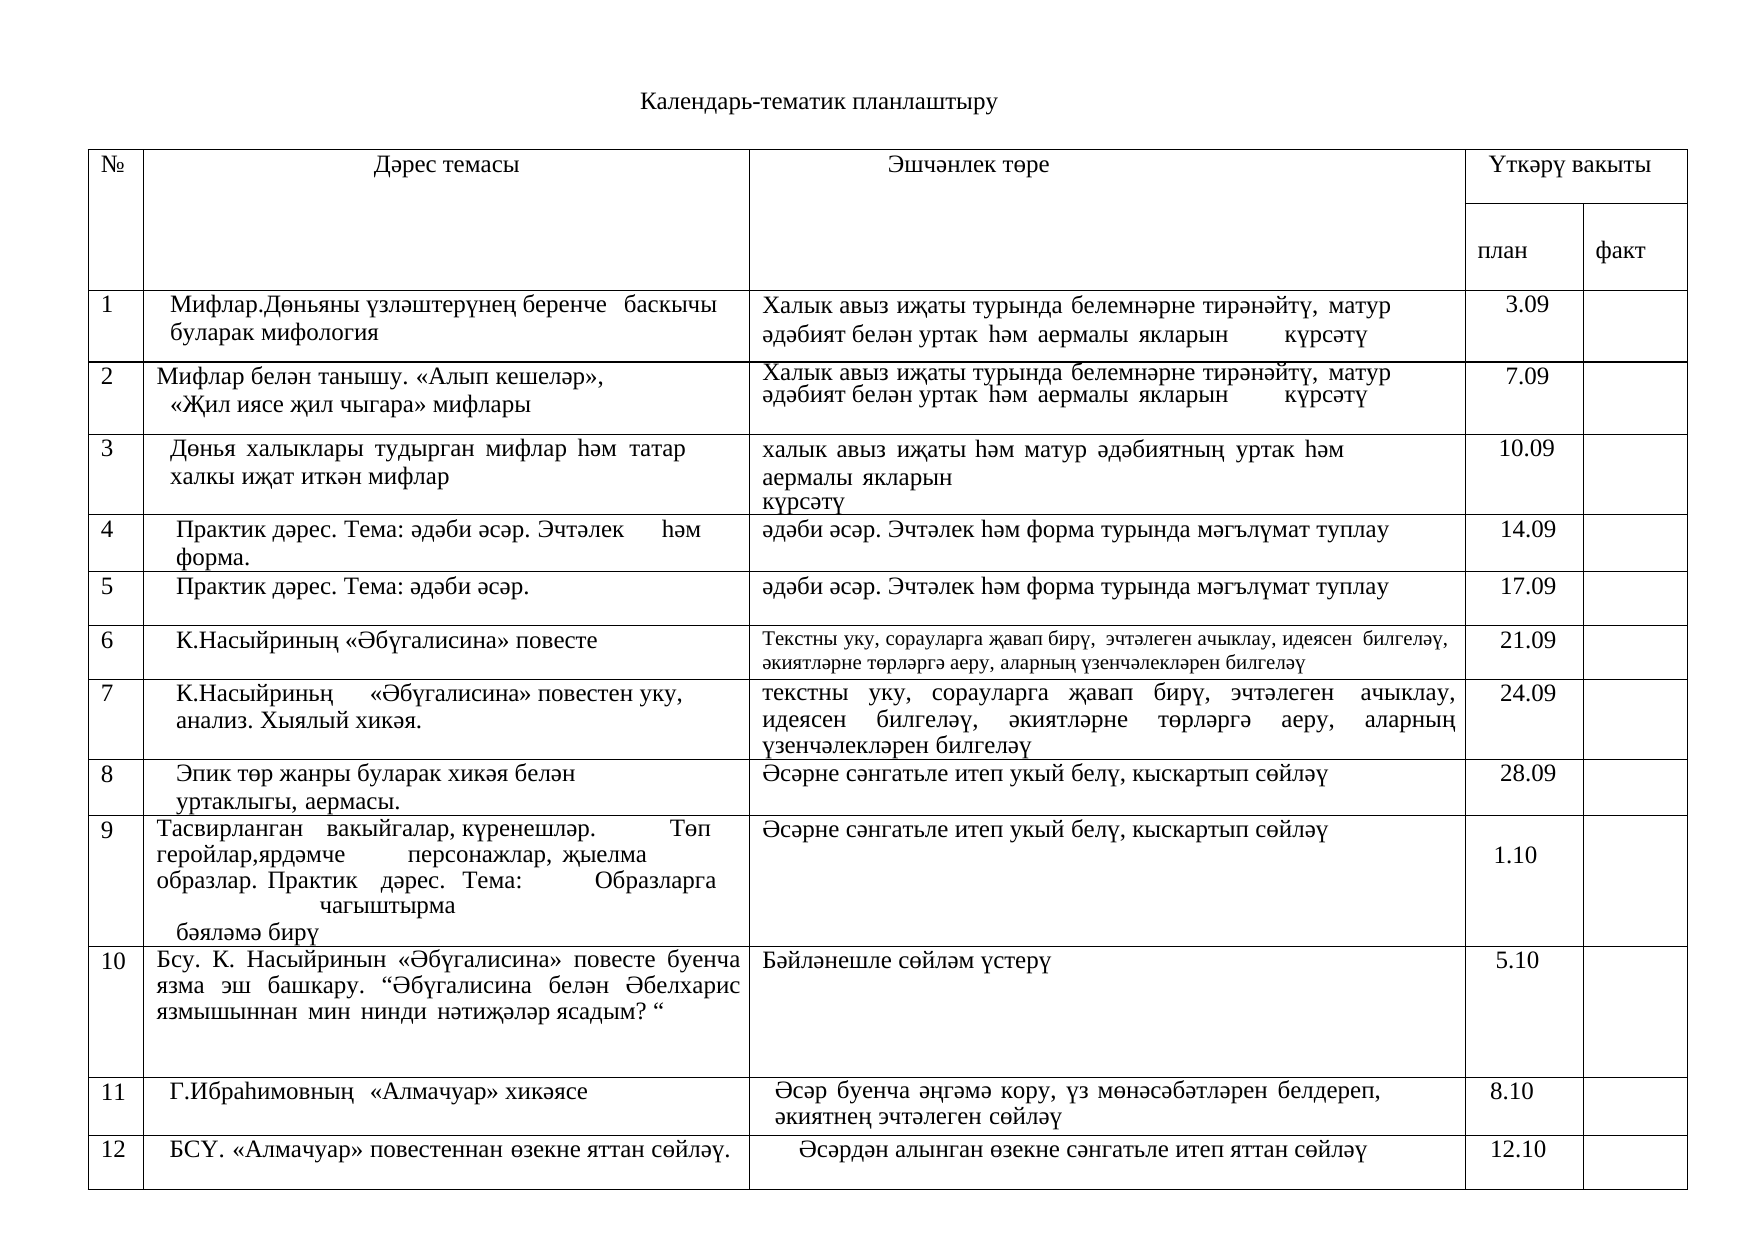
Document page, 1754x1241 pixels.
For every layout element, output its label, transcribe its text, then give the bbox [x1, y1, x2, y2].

table_cell 4 [89, 515, 143, 571]
table_cell [1584, 626, 1687, 678]
table_cell 28.09 [1466, 760, 1583, 815]
table_cell 12 [89, 1136, 143, 1188]
table_cell 14.09 [1466, 515, 1583, 571]
table_cell [1584, 435, 1687, 514]
table_cell 5 [89, 572, 143, 624]
table_cell Бсу. К. Насыйринын «Әбүгалисина» повесте буенча язма эш башкару. “Әбүгалисина белән Әбелхарис язмышыннан мин нинди нәтиҗәләр ясадым? “ [144, 947, 749, 1077]
table_cell 8.10 [1466, 1078, 1583, 1134]
table_cell Мифлар белән танышу. «Алып кешеләр», «Җил иясе җил чыгара» мифлары [144, 363, 749, 433]
table_cell әдәби әсәр. Эчтәлек һәм форма турында мәгълүмат туплау [750, 515, 1465, 571]
table_header Дәрес темасы [144, 150, 749, 289]
table_cell Текстны уку, сорауларга җавап бирү, эчтәлеген ачыклау, идеясен билгеләү, әкиятләрне төрләргә аеру, аларның үзенчәлекләрен билгеләү [750, 626, 1465, 678]
table_cell Әсәрне сәнгатьле итеп укый белү, кыскартып сөйләү [750, 760, 1465, 815]
table_cell Г.Ибраһимовның «Алмачуар» хикәясе [144, 1078, 749, 1134]
table_cell Әсәр буенча әңгәмә кору, үз мөнәсәбәтләрен белдереп, әкиятнең эчтәлеген сөйләү [750, 1078, 1465, 1134]
table_cell план [1466, 204, 1583, 289]
table_cell 3 [89, 435, 143, 514]
table_cell [1584, 680, 1687, 759]
table_cell Эпик төр жанры буларак хикәя белән уртаклыгы, аермасы. [144, 760, 749, 815]
table_cell [1584, 572, 1687, 624]
table_cell 11 [89, 1078, 143, 1134]
table_cell [1584, 1136, 1687, 1188]
table_cell 7.09 [1466, 363, 1583, 433]
table_cell 2 [89, 363, 143, 433]
table_cell 1 [89, 291, 143, 361]
table_cell 21.09 [1466, 626, 1583, 678]
table_cell [1584, 1078, 1687, 1134]
table_cell К.Насыйриның «Әбүгалисина» повесте [144, 626, 749, 678]
table_cell Бәйләнешле сөйләм үстерү [750, 947, 1465, 1077]
table_cell 10.09 [1466, 435, 1583, 514]
table_cell Дөнья халыклары тудырган мифлар һәм татар халкы иҗат иткән мифлар [144, 435, 749, 514]
table_cell Әсәрдән алынган өзекне сәнгатьле итеп яттан сөйләү [750, 1136, 1465, 1188]
table_cell факт [1584, 204, 1687, 289]
table_cell 6 [89, 626, 143, 678]
table_cell Халык авыз иҗаты турында белемнәрне тирәнәйтү, матур әдәбият белән уртак һәм аермалы якларын күрсәтү [750, 291, 1465, 361]
table_cell Практик дәрес. Тема: әдәби әсәр. [144, 572, 749, 624]
table_cell әдәби әсәр. Эчтәлек һәм форма турында мәгълүмат туплау [750, 572, 1465, 624]
table_cell [1584, 947, 1687, 1077]
table_cell БСҮ. «Алмачуар» повестеннан өзекне яттан сөйләү. [144, 1136, 749, 1188]
table_header Үткәрү вакыты [1466, 150, 1687, 203]
table_cell 9 [89, 816, 143, 946]
table_cell Халык авыз иҗаты турында белемнәрне тирәнәйтү, матур әдәбият белән уртак һәм аермалы якларын күрсәтү [750, 363, 1465, 433]
table_cell [1584, 816, 1687, 946]
table_cell 7 [89, 680, 143, 759]
table_cell 17.09 [1466, 572, 1583, 624]
table_cell халык авыз иҗаты һәм матур әдәбиятның уртак һәм аермалы якларын күрсәтү [750, 435, 1465, 514]
table_cell 3.09 [1466, 291, 1583, 361]
table_cell 5.10 [1466, 947, 1583, 1077]
table_cell текстны уку, сорауларга җавап бирү, эчтәлеген ачыклау, идеясен билгеләү, әкиятләрне төрләргә аеру, аларның үзенчәлекләрен билгеләү [750, 680, 1465, 759]
table_cell 10 [89, 947, 143, 1077]
table_cell [1584, 291, 1687, 361]
table_cell [1584, 760, 1687, 815]
table_cell Әсәрне сәнгатьле итеп укый белү, кыскартып сөйләү [750, 816, 1465, 946]
table_header № [89, 150, 143, 289]
table_cell [1584, 515, 1687, 571]
table_cell [1584, 363, 1687, 433]
table_cell 24.09 [1466, 680, 1583, 759]
table_cell К.Насыйриньң «Әбүгалисина» повестен уку, анализ. Хыялый хикәя. [144, 680, 749, 759]
table_cell 1.10 [1466, 816, 1583, 946]
table_cell Тасвирланган вакыйгалар, күренешләр. Төп геройлар,ярдәмче персонажлар, җыелма образлар. Практик дәрес. Тема: Образларга чагыштырма бәяләмә бирү [144, 816, 749, 946]
text Календарь-тематик планлаштыру [638, 86, 999, 114]
table_cell Мифлар.Дөньяны үзләштерүнең беренче баскычы буларак мифология [144, 291, 749, 361]
table_header Эшчәнлек төре [750, 150, 1465, 289]
table_cell 12.10 [1466, 1136, 1583, 1188]
table_cell 8 [89, 760, 143, 815]
table_cell Практик дәрес. Тема: әдәби әсәр. Эчтәлек һәм форма. [144, 515, 749, 571]
